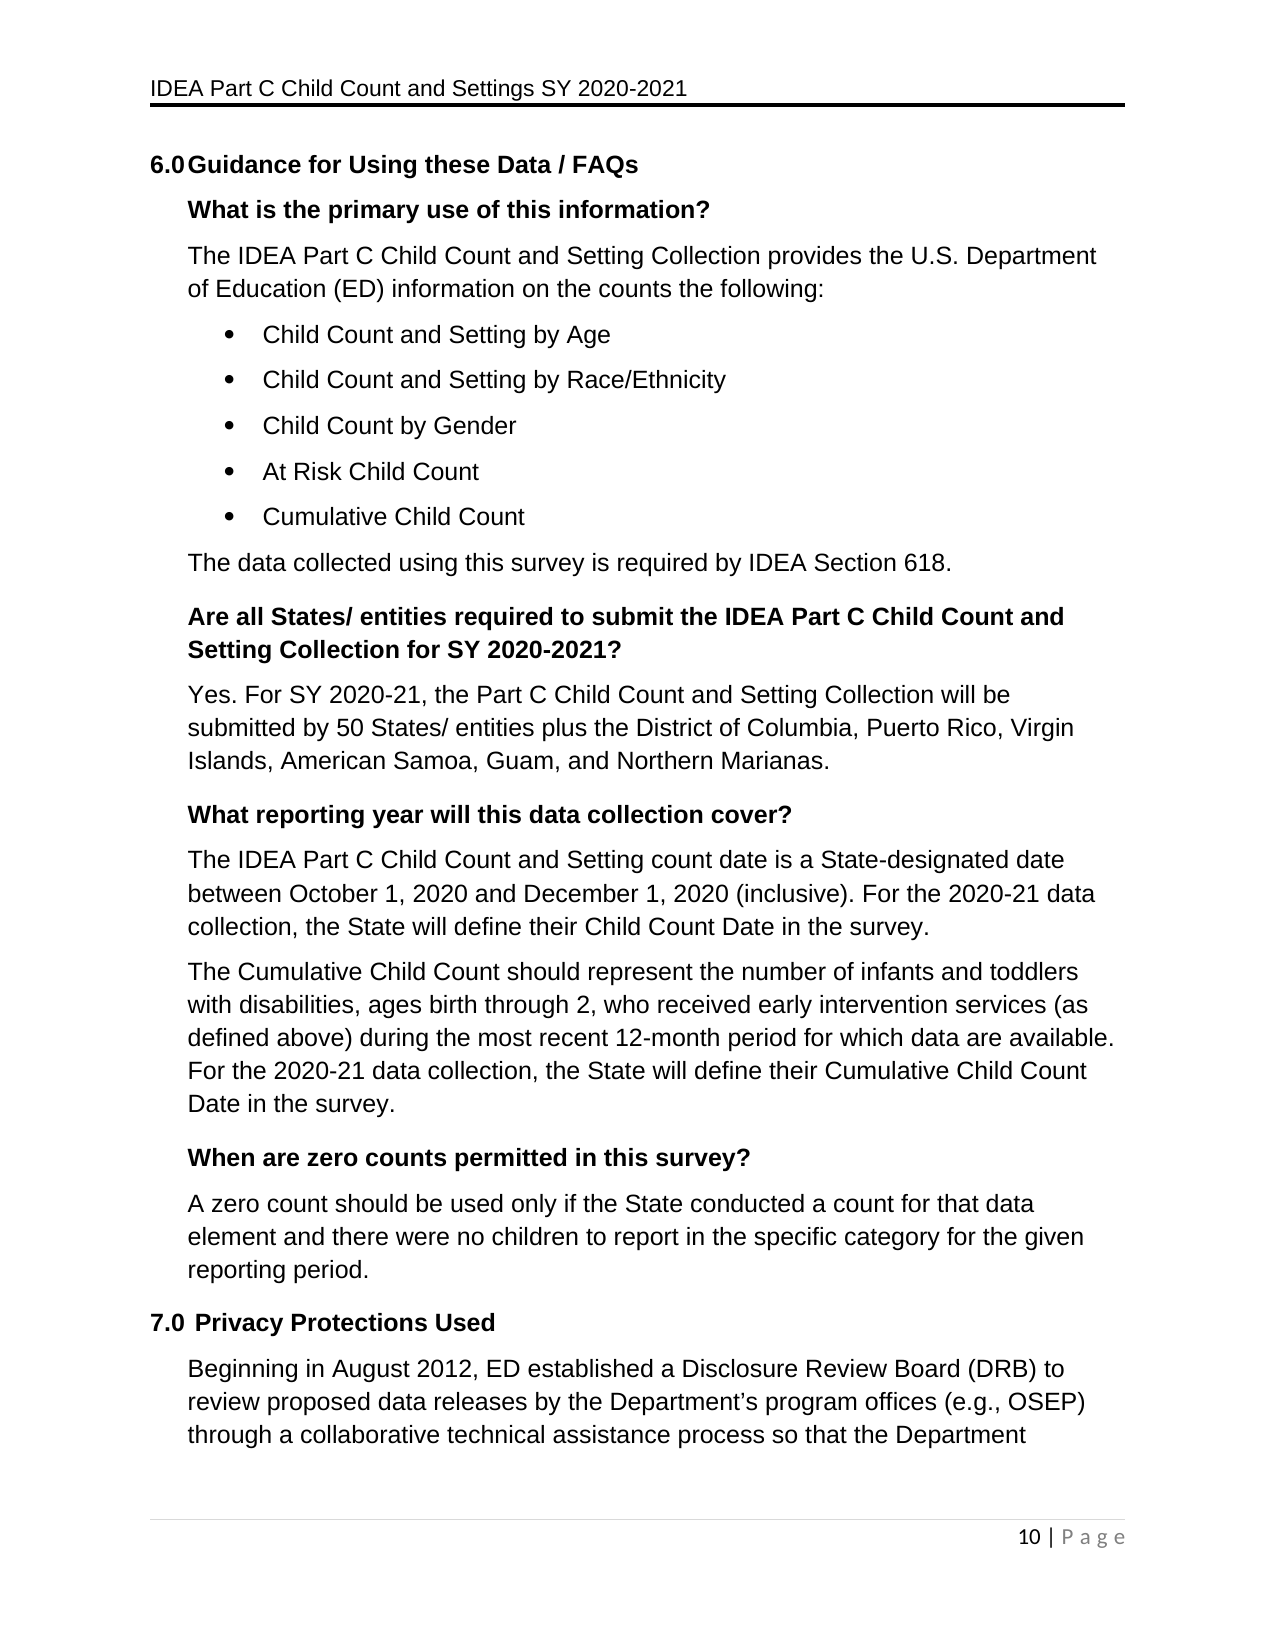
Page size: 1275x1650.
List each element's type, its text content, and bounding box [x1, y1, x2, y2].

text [187, 1354, 1125, 1449]
list Cumulative Child Count [225, 502, 1125, 531]
text Are all States/ entities required to submit the IDEA Part C Child Count and Setting Collection for SY 2020-2021? [187, 602, 1125, 663]
subtitle Privacy Protections Used [150, 1308, 1125, 1337]
text Yes. For SY 2020-21, the Part C Child Count and Setting Collection will be submitted by 50 States/ entities plus the District of Columbia, Puerto Rico, Virgin Islands, American Samoa, Guam, and Northern Marianas. [187, 680, 1125, 775]
list Child Count and Setting by Age [225, 319, 1125, 348]
list At Risk Child Count [225, 456, 1125, 485]
text When are zero counts permitted in this survey? [150, 1143, 1125, 1172]
text What is the primary use of this information? [187, 196, 1125, 224]
text A zero count should be used only if the State conducted a count for that data element and there were no children to report in the specific category for the given reporting period. [187, 1188, 1125, 1283]
list Child Count and Setting by Race/Ethnicity [225, 365, 1125, 394]
list Child Count by Gender [225, 411, 1125, 440]
text The IDEA Part C Child Count and Setting count date is a State-designated date between October 1, 2020 and December 1, 2020 (inclusive). For the 2020-21 data collection, the State will define their Child Count Date in the survey. [187, 846, 1125, 940]
text The data collected using this survey is required by IDEA Section 618. [187, 548, 1125, 576]
subtitle Guidance for Using these Data / FAQs [150, 150, 1125, 179]
text The IDEA Part C Child Count and Setting Collection provides the U.S. Department of Education (ED) information on the counts the following: [187, 241, 1125, 303]
text The Cumulative Child Count should represent the number of infants and toddlers with disabilities, ages birth through 2, who received early intervention services (as defined above) during the most recent 12-month period for which data are available. For the 2020-21 data collection, the State will define their Cumulative Child Count Date in the survey. [187, 957, 1125, 1118]
text What reporting year will this data collection cover? [187, 800, 1125, 829]
